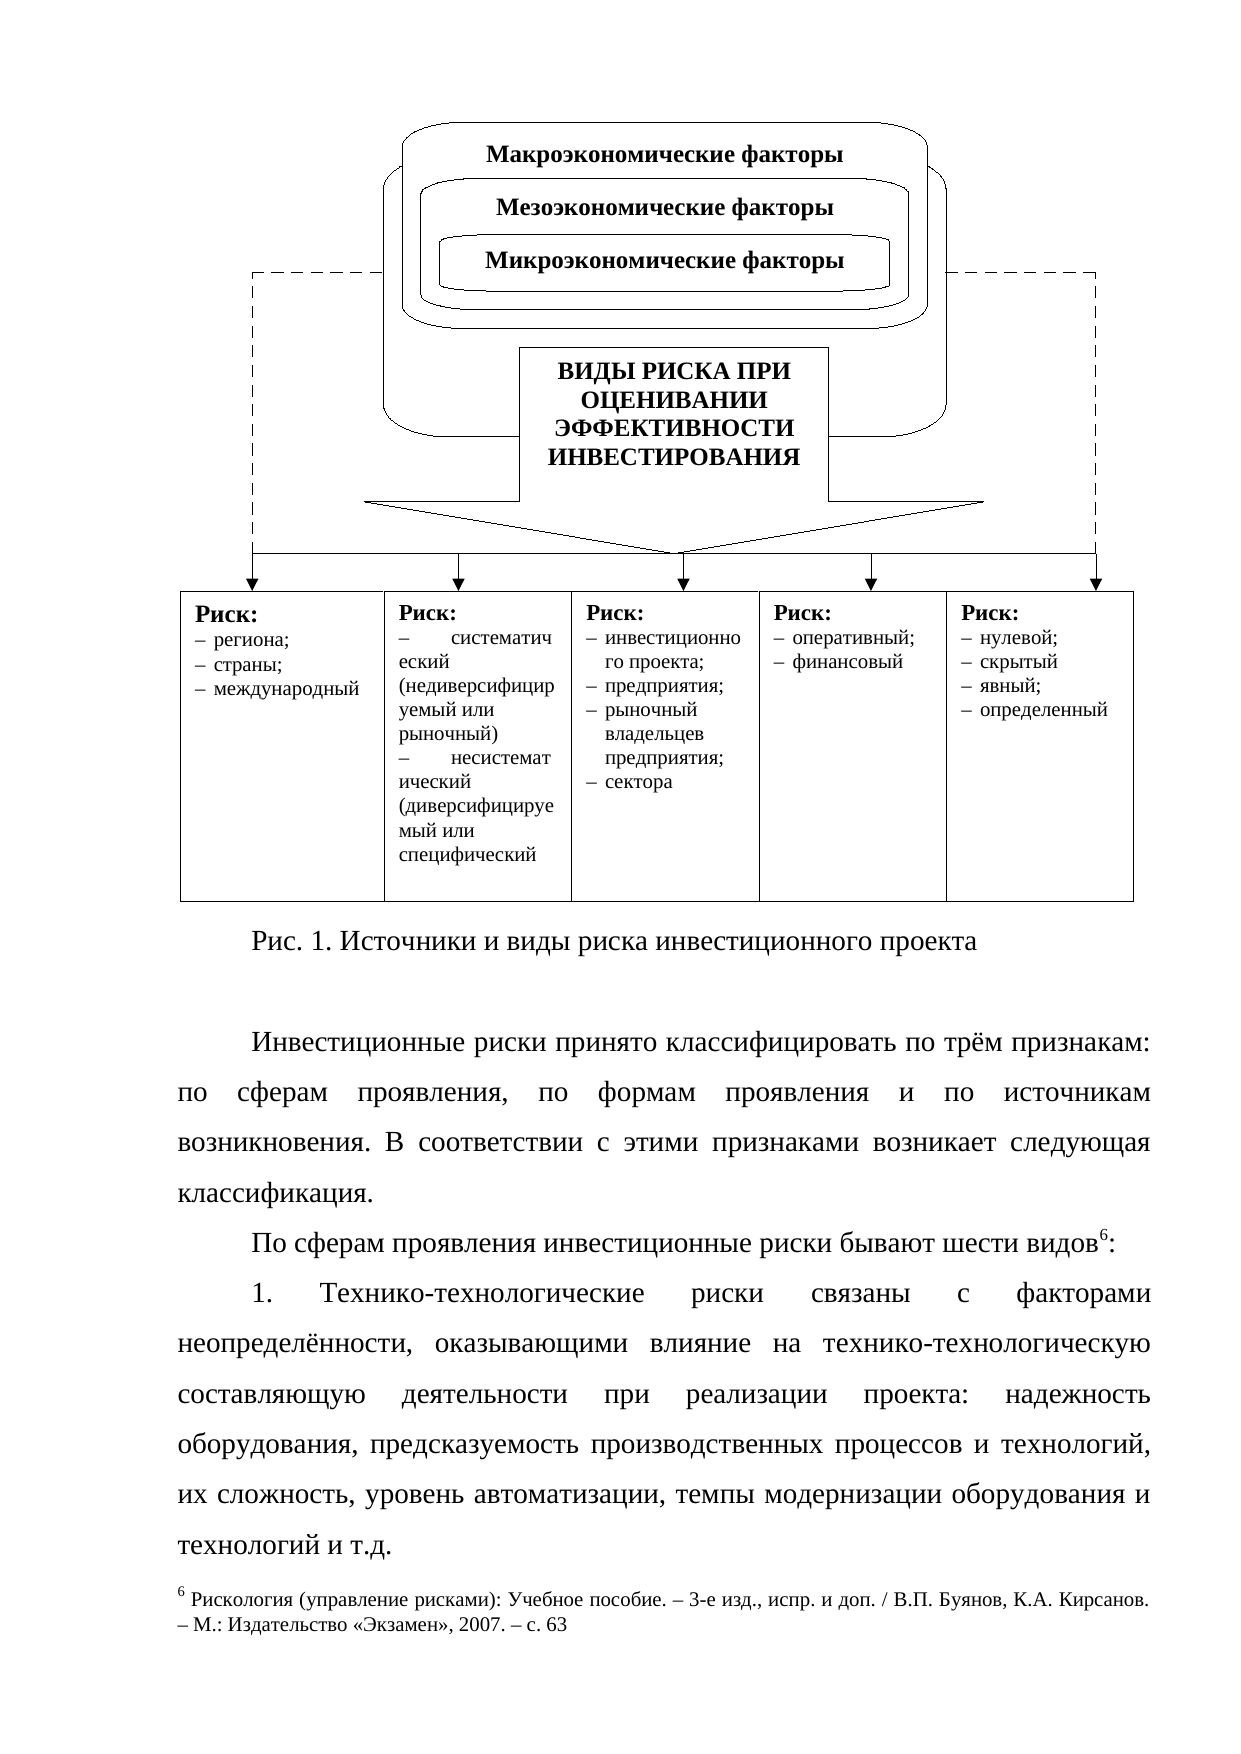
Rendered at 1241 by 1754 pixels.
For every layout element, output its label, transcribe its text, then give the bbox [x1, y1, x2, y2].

text Инвестиционные риски принято классифицировать по трём признакам: по сферам проявления, по формам проявления и по источникам возникновения. В соответствии с этими признаками возникает следующая классификация. [177, 1024, 1152, 1208]
text 1. Технико-технологические риски связаны с факторами неопределённости, оказывающими влияние на технико-технологическую составляющую деятельности при реализации проекта: надежность оборудования, предсказуемость производственных процессов и технологий, их сложность, уровень автоматизации, темпы модернизации оборудования и технологий и т.д. [177, 1275, 1152, 1560]
text Рис. 1. Источники и виды риска инвестиционного проекта [177, 923, 1152, 957]
text По сферам проявления инвестиционные риски бывают шести видов: [177, 1225, 1152, 1258]
